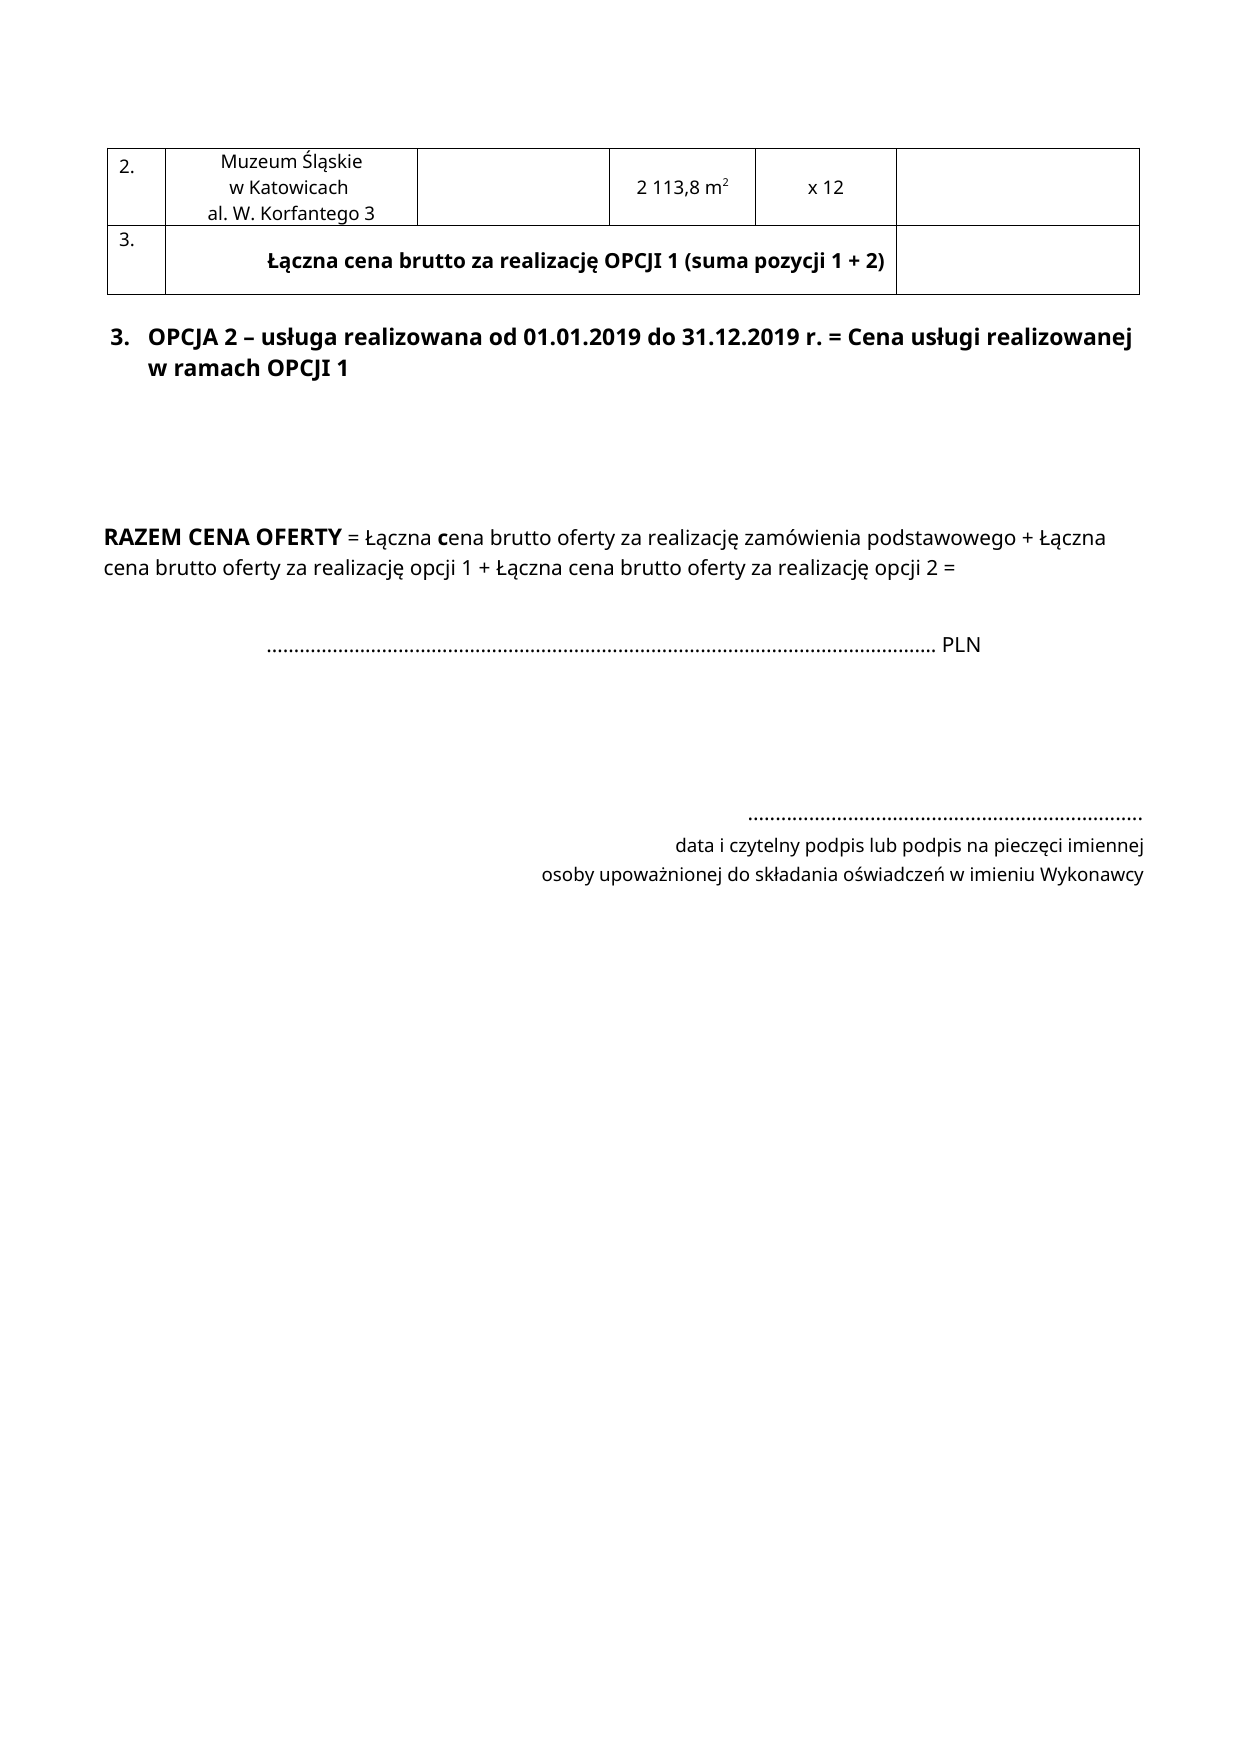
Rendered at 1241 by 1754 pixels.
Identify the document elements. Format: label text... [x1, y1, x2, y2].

table_cell [897, 226, 1139, 294]
table_cell 2 113,8 m2 [610, 149, 755, 225]
text …………………………………………………….……………………………………………………. PLN [103, 630, 1144, 659]
text RAZEM CENA OFERTY = Łączna cena brutto oferty za realizację zamówienia podstawowego + Łączna cena brutto oferty za realizację opcji 1 + Łączna cena brutto oferty za realizację opcji 2 = [103, 521, 1144, 581]
table_cell [897, 149, 1139, 225]
text ....................................................................... [103, 798, 1144, 826]
text osoby upoważnionej do składania oświadczeń w imieniu Wykonawcy [103, 862, 1144, 887]
table_cell Łączna cena brutto za realizację OPCJI 1 (suma pozycji 1 + 2) [166, 226, 896, 294]
table_cell Muzeum Śląskie w Katowicach al. W. Korfantego 3 [166, 149, 417, 225]
table_cell x 12 [756, 149, 896, 225]
list OPCJA 2 – usługa realizowana od 01.01.2019 do 31.12.2019 r. = Cena usługi realizowanej w ramach OPCJI 1 [110, 321, 1144, 383]
text data i czytelny podpis lub podpis na pieczęci imiennej [103, 832, 1144, 858]
table_cell [108, 149, 165, 225]
table_cell [108, 226, 165, 294]
table_cell [418, 149, 609, 225]
